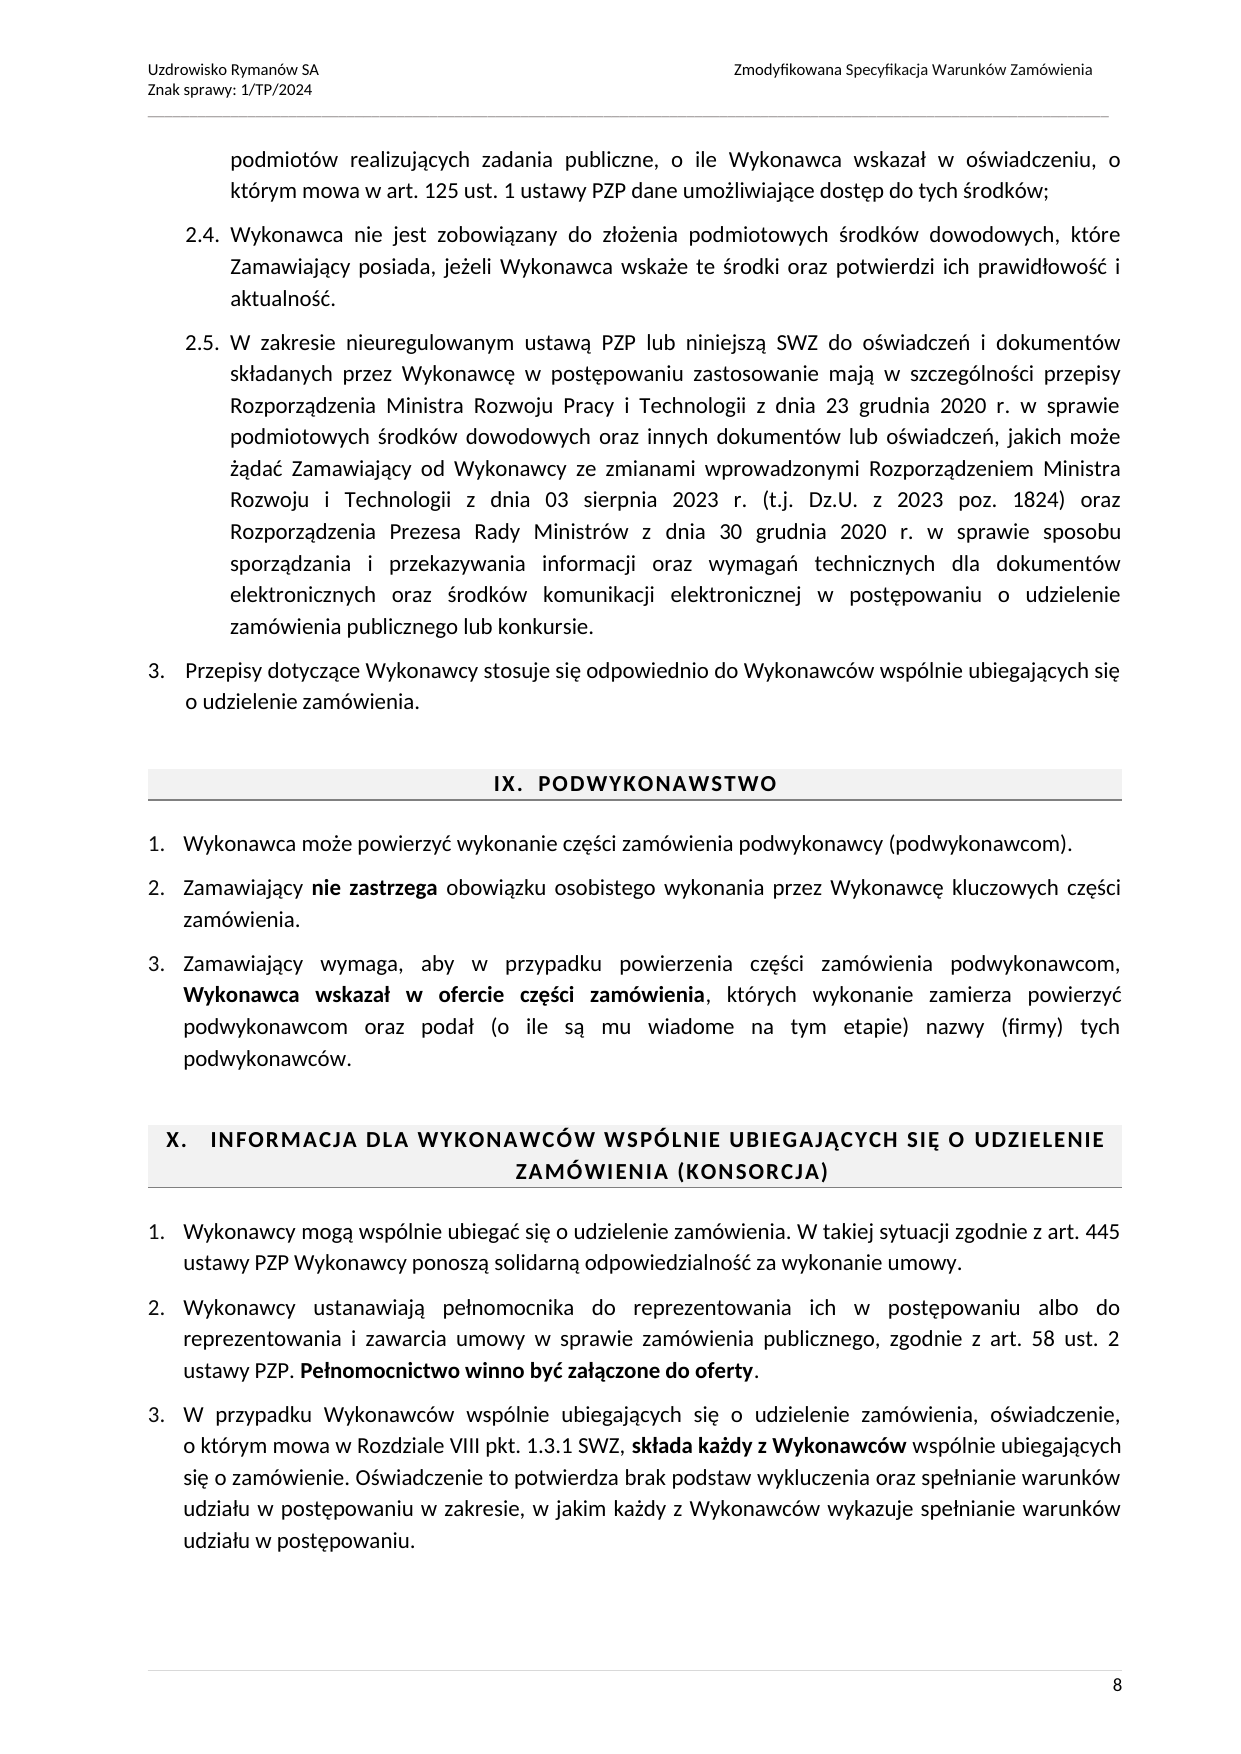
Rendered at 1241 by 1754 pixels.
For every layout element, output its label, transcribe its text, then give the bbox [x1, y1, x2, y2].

list Zamawiający nie zastrzega obowiązku osobistego wykonania przez Wykonawcę kluczowych części zamówienia. [148, 873, 1122, 933]
subtitle Informacja dla wykonawców wspólnie ubiegających się o udzielenie zamówienia (konsorcja) [148, 1125, 1122, 1187]
list Wykonawcy mogą wspólnie ubiegać się o udzielenie zamówienia. W takiej sytuacji zgodnie z art. 445 ustawy PZP Wykonawcy ponoszą solidarną odpowiedzialność za wykonanie umowy. [148, 1217, 1122, 1277]
list Zamawiający wymaga, aby w przypadku powierzenia części zamówienia podwykonawcom, Wykonawca wskazał w ofercie części zamówienia, których wykonanie zamierza powierzyć podwykonawcom oraz podał (o ile są mu wiadome na tym etapie) nazwy (firmy) tych podwykonawców. [148, 949, 1122, 1072]
list W przypadku Wykonawców wspólnie ubiegających się o udzielenie zamówienia, oświadczenie, o którym mowa w Rozdziale VIII pkt. 1.3.1 SWZ, składa każdy z Wykonawców wspólnie ubiegających się o zamówienie. Oświadczenie to potwierdza brak podstaw wykluczenia oraz spełnianie warunków udziału w postępowaniu w zakresie, w jakim każdy z Wykonawców wykazuje spełnianie warunków udziału w postępowaniu. [148, 1400, 1122, 1554]
list Wykonawcy ustanawiają pełnomocnika do reprezentowania ich w postępowaniu albo do reprezentowania i zawarcia umowy w sprawie zamówienia publicznego, zgodnie z art. 58 ust. 2 ustawy PZP. Pełnomocnictwo winno być załączone do oferty. [148, 1293, 1122, 1384]
list W zakresie nieuregulowanym ustawą PZP lub niniejszą SWZ do oświadczeń i dokumentów składanych przez Wykonawcę w postępowaniu zastosowanie mają w szczególności przepisy Rozporządzenia Ministra Rozwoju Pracy i Technologii z dnia 23 grudnia 2020 r. w sprawie podmiotowych środków dowodowych oraz innych dokumentów lub oświadczeń, jakich może żądać Zamawiający od Wykonawcy ze zmianami wprowadzonymi Rozporządzeniem Ministra Rozwoju i Technologii z dnia 03 sierpnia 2023 r. (t.j. Dz.U. z 2023 poz. 1824) oraz Rozporządzenia Prezesa Rady Ministrów z dnia 30 grudnia 2020 r. w sprawie sposobu sporządzania i przekazywania informacji oraz wymagań technicznych dla dokumentów elektronicznych oraz środków komunikacji elektronicznej w postępowaniu o udzielenie zamówienia publicznego lub konkursie. [185, 328, 1122, 640]
list Wykonawca nie jest zobowiązany do złożenia podmiotowych środków dowodowych, które Zamawiający posiada, jeżeli Wykonawca wskaże te środki oraz potwierdzi ich prawidłowość i aktualność. [185, 221, 1122, 312]
list Przepisy dotyczące Wykonawcy stosuje się odpowiednio do Wykonawców wspólnie ubiegających się o udzielenie zamówienia. [148, 656, 1122, 716]
subtitle Podwykonawstwo [148, 769, 1122, 799]
list Wykonawca może powierzyć wykonanie części zamówienia podwykonawcy (podwykonawcom). [148, 829, 1122, 857]
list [185, 145, 1122, 204]
